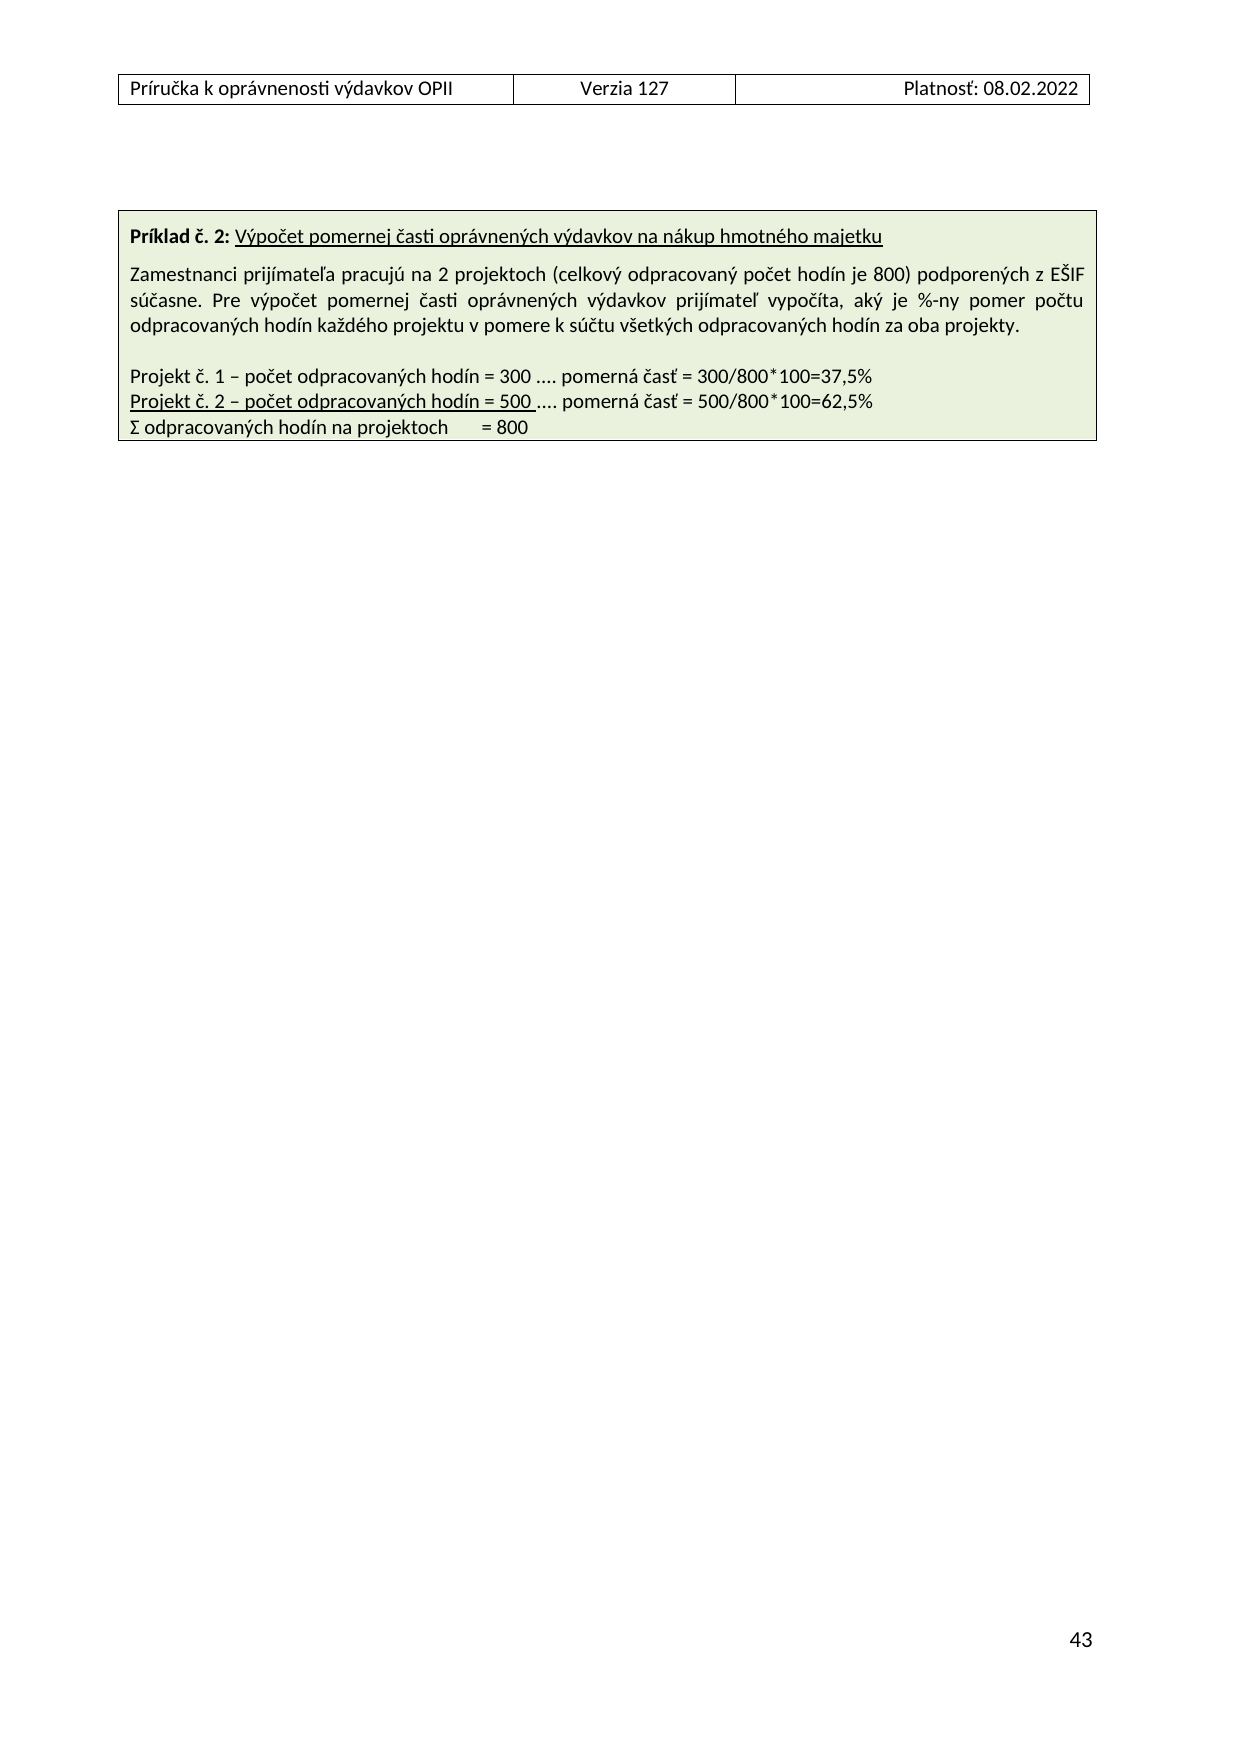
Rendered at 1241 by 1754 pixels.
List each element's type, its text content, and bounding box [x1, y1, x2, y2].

table_header Príklad č. 2: Výpočet pomernej časti oprávnených výdavkov na nákup hmotného majetku Zamestnanci prijímateľa pracujú na 2 projektoch (celkový odpracovaný počet hodín je 800) podporených z EŠIF súčasne. Pre výpočet pomernej časti oprávnených výdavkov prijímateľ vypočíta, aký je %-ny pomer počtu odpracovaných hodín každého projektu v pomere k súčtu všetkých odpracovaných hodín za oba projekty. Projekt č. 1 – počet odpracovaných hodín = 300 .... pomerná časť = 300/800*100=37,5% Projekt č. 2 – počet odpracovaných hodín = 500 .... pomerná časť = 500/800*100=62,5% Ʃ odpracovaných hodín na projektoch = 800 [119, 211, 1096, 439]
